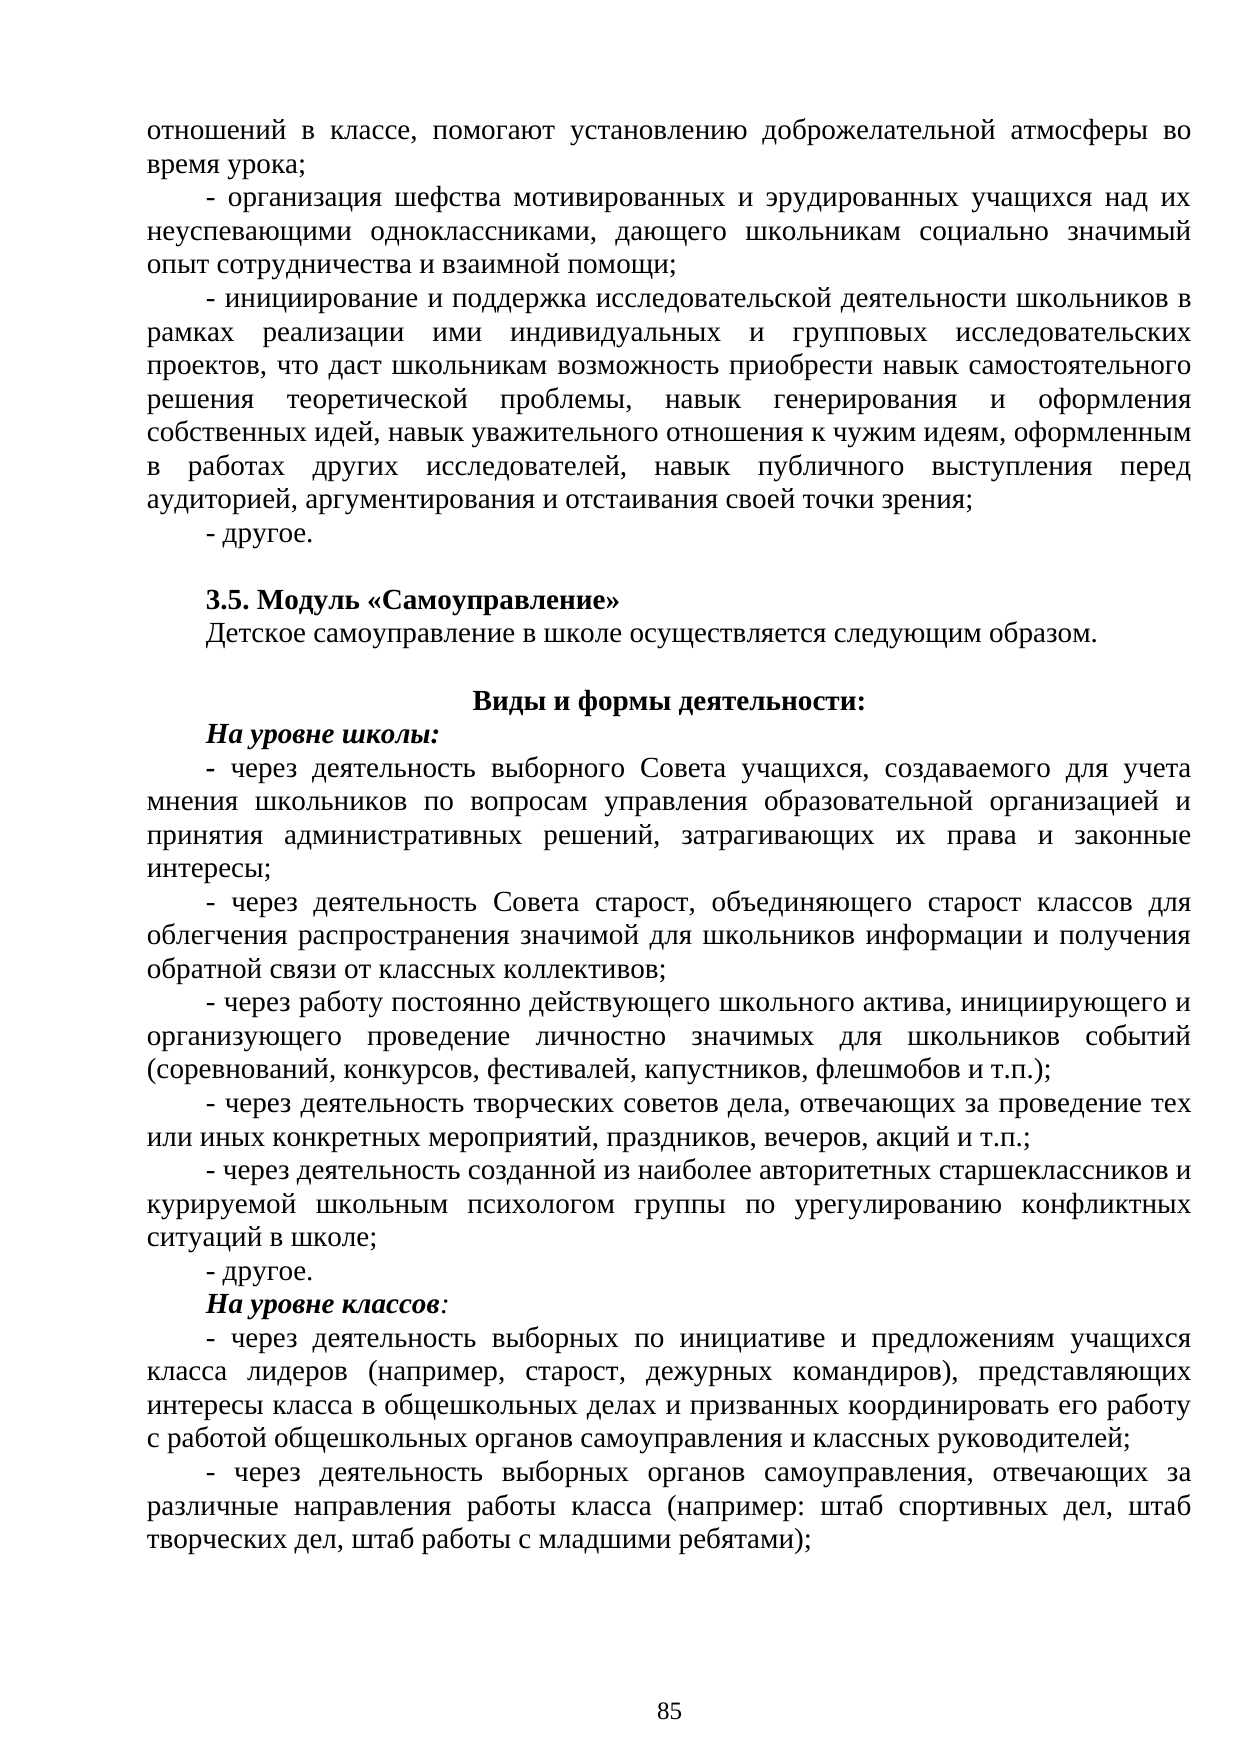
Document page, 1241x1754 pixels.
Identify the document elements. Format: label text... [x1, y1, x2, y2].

text - другое. [147, 515, 1192, 548]
text - через работу постоянно действующего школьного актива, инициирующего и организующего проведение личностно значимых для школьников событий (соревнований, конкурсов, фестивалей, капустников, флешмобов и т.п.); [147, 984, 1192, 1085]
text - через деятельность творческих советов дела, отвечающих за проведение тех или иных конкретных мероприятий, праздников, вечеров, акций и т.п.; [147, 1085, 1192, 1152]
text Виды и формы деятельности: [147, 683, 1192, 716]
text На уровне классов: [147, 1286, 1192, 1320]
text - через деятельность выборных по инициативе и предложениям учащихся класса лидеров (например, старост, дежурных командиров), представляющих интересы класса в общешкольных делах и призванных координировать его работу с работой общешкольных органов самоуправления и классных руководителей; [147, 1320, 1192, 1454]
text Детское самоуправление в школе осуществляется следующим образом. [147, 616, 1192, 649]
text На уровне школы: [147, 716, 1192, 750]
text - организация шефства мотивированных и эрудированных учащихся над их неуспевающими одноклассниками, дающего школьникам социально значимый опыт сотрудничества и взаимной помощи; [147, 179, 1192, 280]
text 3.5. Модуль «Самоуправление» [147, 582, 1192, 616]
text - через деятельность созданной из наиболее авторитетных старшеклассников и курируемой школьным психологом группы по урегулированию конфликтных ситуаций в школе; [147, 1152, 1192, 1253]
text - через деятельность выборного Совета учащихся, создаваемого для учета мнения школьников по вопросам управления образовательной организацией и принятия административных решений, затрагивающих их права и законные интересы; [147, 750, 1192, 884]
text - через деятельность Совета старост, объединяющего старост классов для облегчения распространения значимой для школьников информации и получения обратной связи от классных коллективов; [147, 884, 1192, 984]
text - инициирование и поддержка исследовательской деятельности школьников в рамках реализации ими индивидуальных и групповых исследовательских проектов, что даст школьникам возможность приобрести навык самостоятельного решения теоретической проблемы, навык генерирования и оформления собственных идей, навык уважительного отношения к чужим идеям, оформленным в работах других исследователей, навык публичного выступления перед аудиторией, аргументирования и отстаивания своей точки зрения; [147, 280, 1192, 515]
text - через деятельность выборных органов самоуправления, отвечающих за различные направления работы класса (например: штаб спортивных дел, штаб творческих дел, штаб работы с младшими ребятами); [147, 1454, 1192, 1555]
text - другое. [147, 1253, 1192, 1286]
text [147, 112, 1192, 179]
